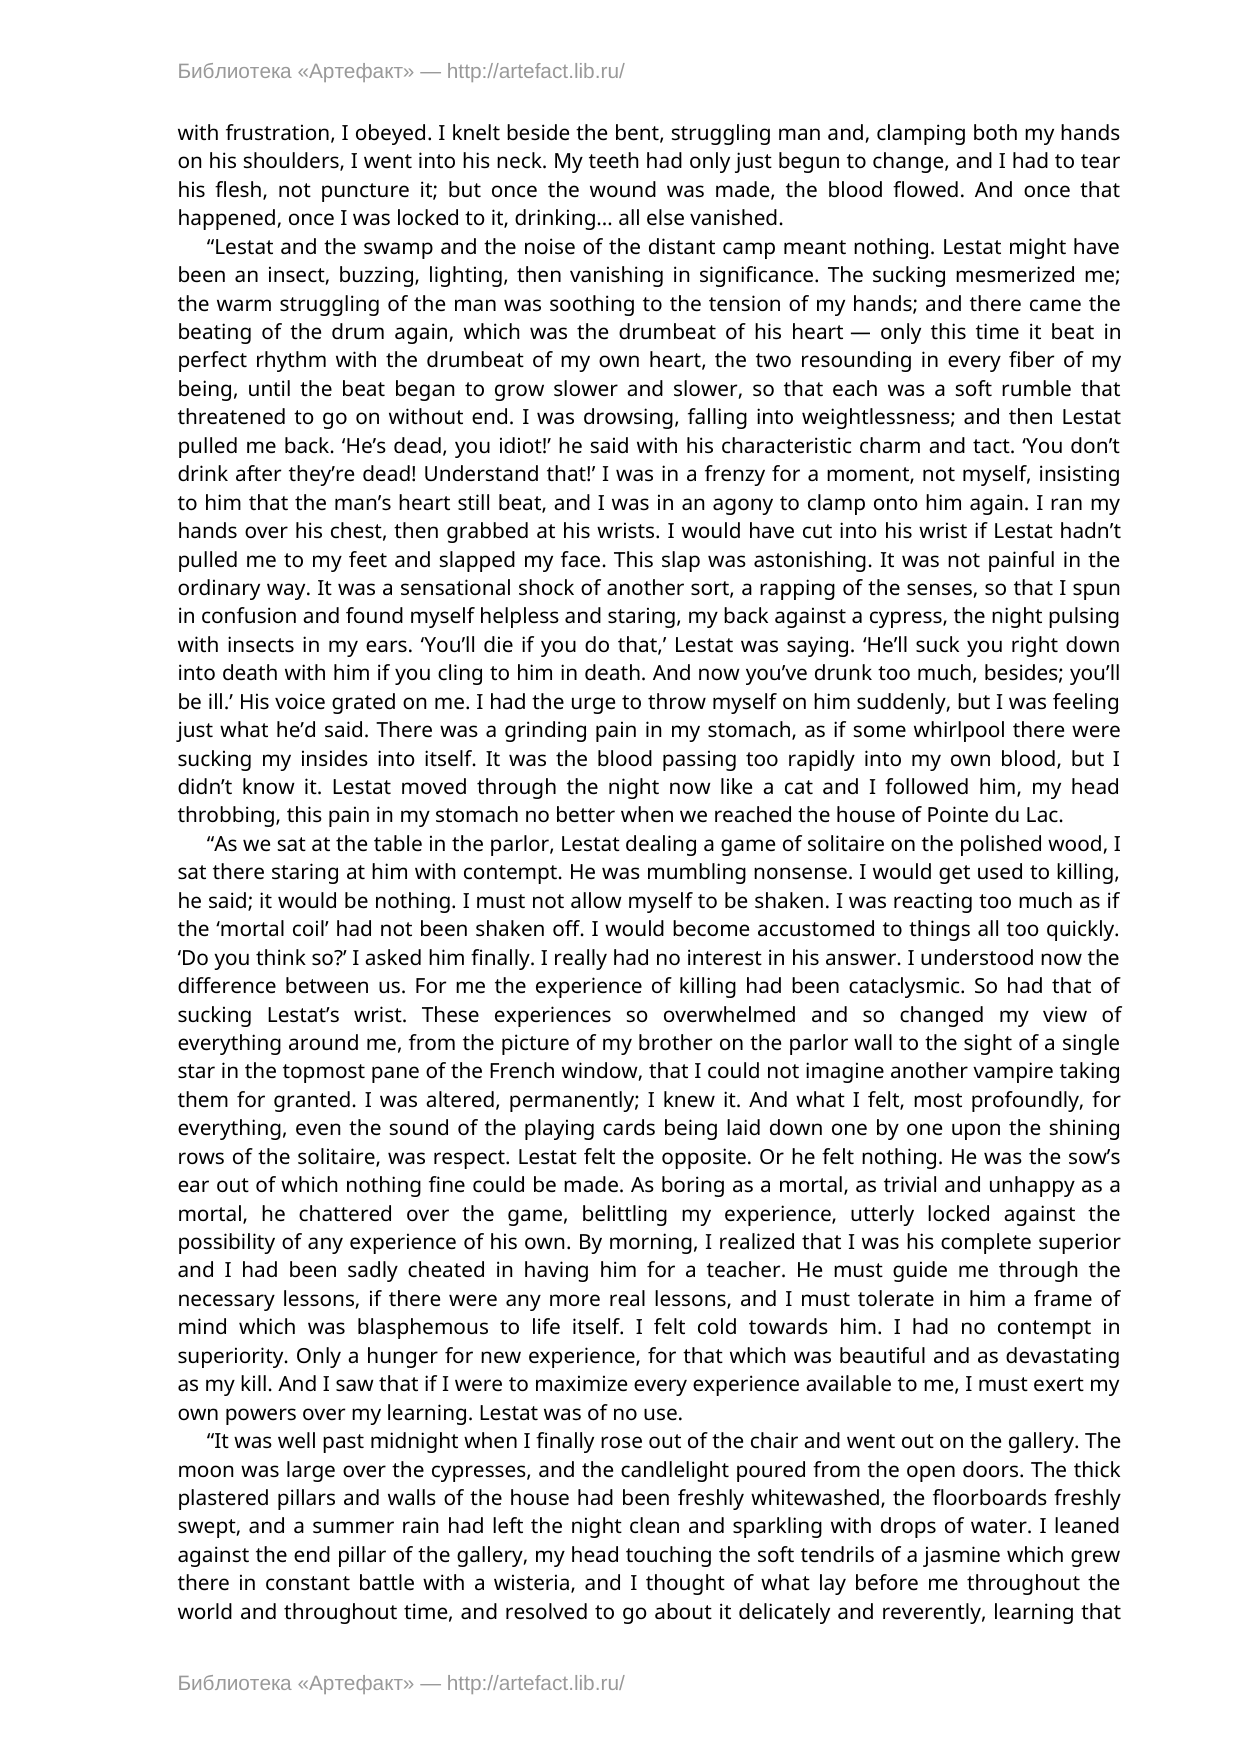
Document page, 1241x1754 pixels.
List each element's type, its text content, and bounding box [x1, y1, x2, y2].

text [177, 118, 1122, 232]
text “Lestat and the swamp and the noise of the distant camp meant nothing. Lestat might have been an insect, buzzing, lighting, then vanishing in significance. The sucking mesmerized me; the warm struggling of the man was soothing to the tension of my hands; and there came the beating of the drum again, which was the drumbeat of his heart — only this time it beat in perfect rhythm with the drumbeat of my own heart, the two resounding in every fiber of my being, until the beat began to grow slower and slower, so that each was a soft rumble that threatened to go on without end. I was drowsing, falling into weightlessness; and then Lestat pulled me back. ‘He’s dead, you idiot!’ he said with his characteristic charm and tact. ‘You don’t drink after they’re dead! Understand that!’ I was in a frenzy for a moment, not myself, insisting to him that the man’s heart still beat, and I was in an agony to clamp onto him again. I ran my hands over his chest, then grabbed at his wrists. I would have cut into his wrist if Lestat hadn’t pulled me to my feet and slapped my face. This slap was astonishing. It was not painful in the ordinary way. It was a sensational shock of another sort, a rapping of the senses, so that I spun in confusion and found myself helpless and staring, my back against a cypress, the night pulsing with insects in my ears. ‘You’ll die if you do that,’ Lestat was saying. ‘He’ll suck you right down into death with him if you cling to him in death. And now you’ve drunk too much, besides; you’ll be ill.’ His voice grated on me. I had the urge to throw myself on him suddenly, but I was feeling just what he’d said. There was a grinding pain in my stomach, as if some whirlpool there were sucking my insides into itself. It was the blood passing too rapidly into my own blood, but I didn’t know it. Lestat moved through the night now like a cat and I followed him, my head throbbing, this pain in my stomach no better when we reached the house of Pointe du Lac. [177, 232, 1122, 829]
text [177, 1426, 1122, 1625]
text “As we sat at the table in the parlor, Lestat dealing a game of solitaire on the polished wood, I sat there staring at him with contempt. He was mumbling nonsense. I would get used to killing, he said; it would be nothing. I must not allow myself to be shaken. I was reacting too much as if the ‘mortal coil’ had not been shaken off. I would become accustomed to things all too quickly. ‘Do you think so?’ I asked him finally. I really had no interest in his answer. I understood now the difference between us. For me the experience of killing had been cataclysmic. So had that of sucking Lestat’s wrist. These experiences so overwhelmed and so changed my view of everything around me, from the picture of my brother on the parlor wall to the sight of a single star in the topmost pane of the French window, that I could not imagine another vampire taking them for granted. I was altered, permanently; I knew it. And what I felt, most profoundly, for everything, even the sound of the playing cards being laid down one by one upon the shining rows of the solitaire, was respect. Lestat felt the opposite. Or he felt nothing. He was the sow’s ear out of which nothing fine could be made. As boring as a mortal, as trivial and unhappy as a mortal, he chattered over the game, belittling my experience, utterly locked against the possibility of any experience of his own. By morning, I realized that I was his complete superior and I had been sadly cheated in having him for a teacher. He must guide me through the necessary lessons, if there were any more real lessons, and I must tolerate in him a frame of mind which was blasphemous to life itself. I felt cold towards him. I had no contempt in superiority. Only a hunger for new experience, for that which was beautiful and as devastating as my kill. And I saw that if I were to maximize every experience available to me, I must exert my own powers over my learning. Lestat was of no use. [177, 829, 1122, 1426]
